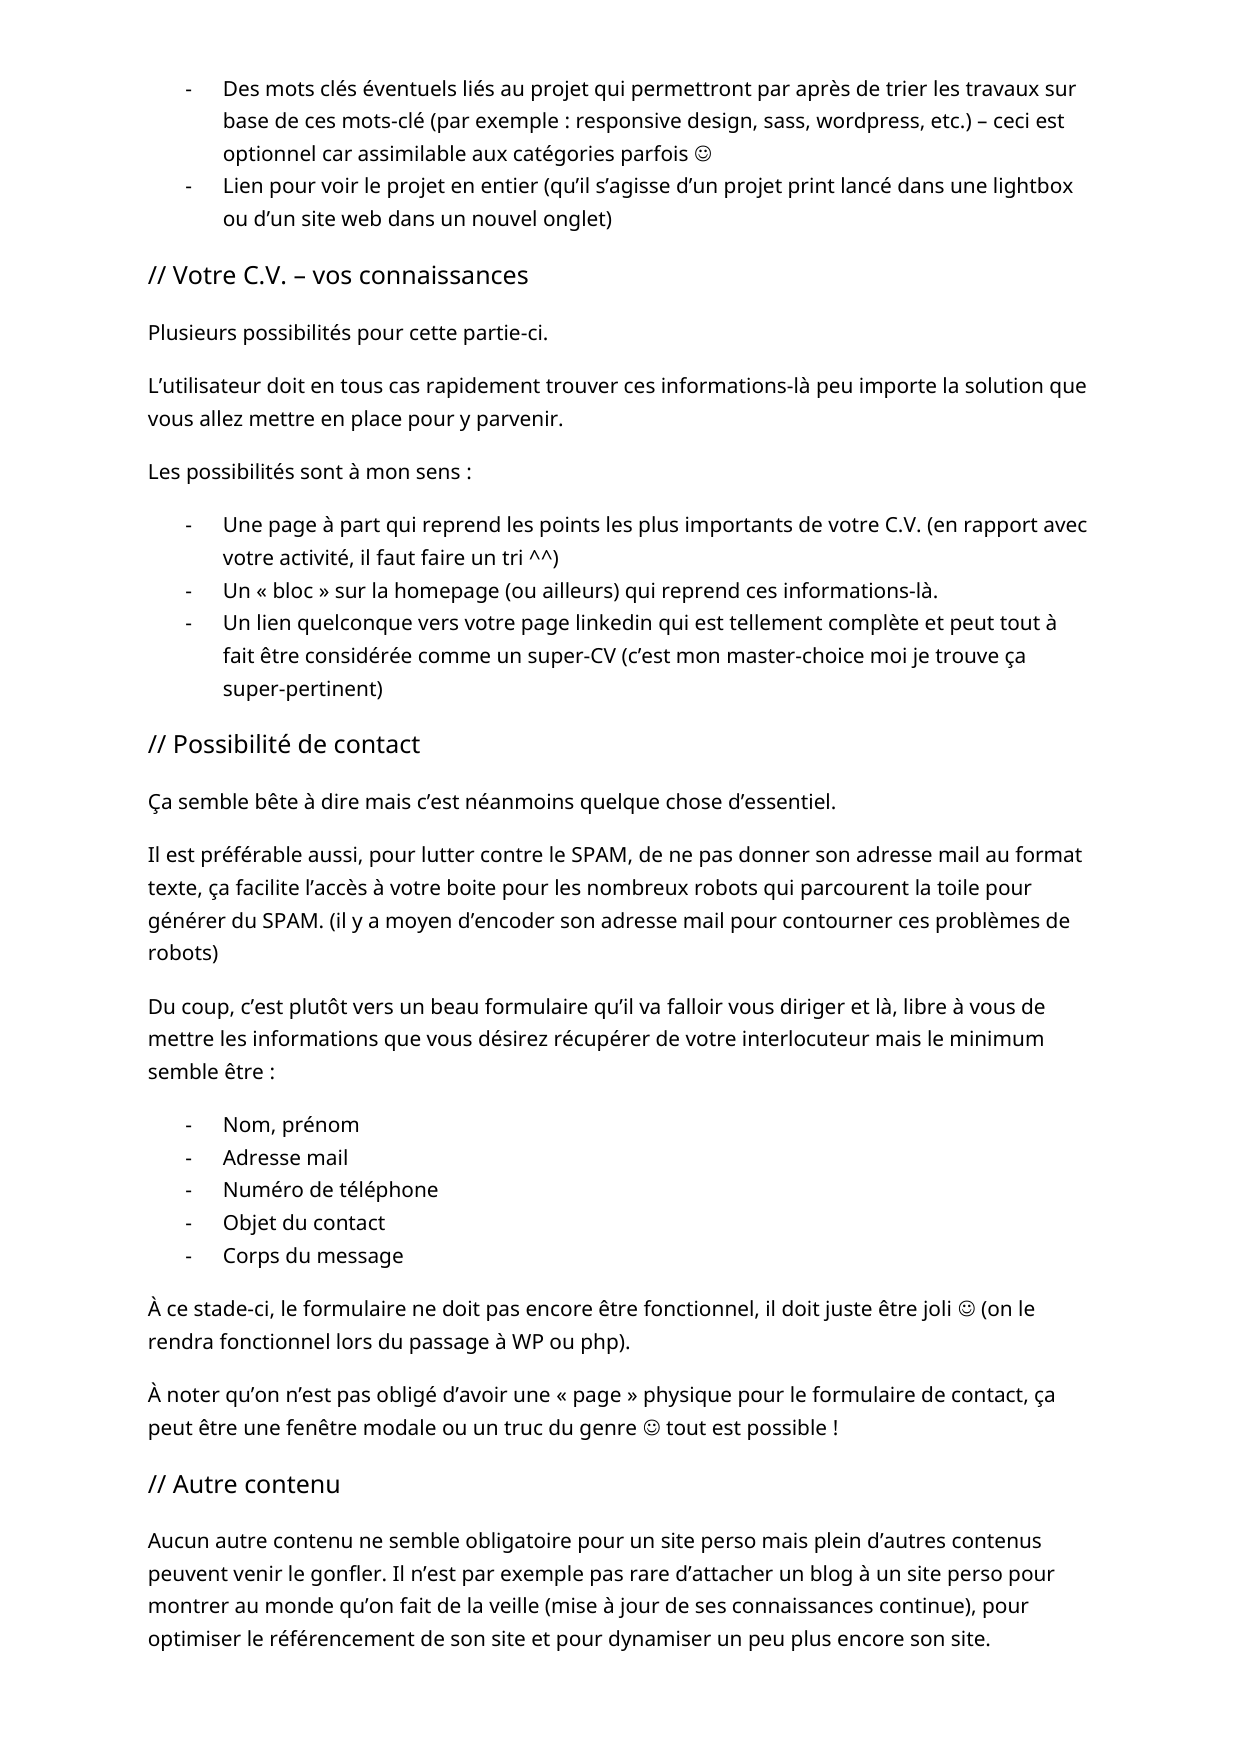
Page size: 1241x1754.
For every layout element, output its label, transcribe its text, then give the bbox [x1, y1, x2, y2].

text Plusieurs possibilités pour cette partie-ci. [148, 318, 1093, 346]
text // Votre C.V. – vos connaissances [148, 258, 1093, 292]
text Du coup, c’est plutôt vers un beau formulaire qu’il va falloir vous diriger et là, libre à vous de mettre les informations que vous désirez récupérer de votre interlocuteur mais le minimum semble être : [148, 992, 1093, 1085]
text Les possibilités sont à mon sens : [148, 457, 1093, 486]
list Corps du message [185, 1241, 1093, 1269]
list Une page à part qui reprend les points les plus importants de votre C.V. (en rapport avec votre activité, il faut faire un tri ^^) [185, 511, 1093, 572]
text // Possibilité de contact [148, 727, 1093, 761]
text Ça semble bête à dire mais c’est néanmoins quelque chose d’essentiel. [148, 787, 1093, 816]
text À ce stade-ci, le formulaire ne doit pas encore être fonctionnel, il doit juste être joli (on le rendra fonctionnel lors du passage à WP ou php). [148, 1294, 1093, 1355]
list Numéro de téléphone [185, 1176, 1093, 1204]
list Adresse mail [185, 1143, 1093, 1171]
list Lien pour voir le projet en entier (qu’il s’agisse d’un projet print lancé dans une lightbox ou d’un site web dans un nouvel onglet) [185, 172, 1093, 233]
text // Autre contenu [148, 1466, 1093, 1500]
text Aucun autre contenu ne semble obligatoire pour un site perso mais plein d’autres contenus peuvent venir le gonfler. Il n’est par exemple pas rare d’attacher un blog à un site perso pour montrer au monde qu’on fait de la veille (mise à jour de ses connaissances continue), pour optimiser le référencement de son site et pour dynamiser un peu plus encore son site. [148, 1526, 1093, 1653]
list Nom, prénom [185, 1110, 1093, 1139]
list Un « bloc » sur la homepage (ou ailleurs) qui reprend ces informations-là. [185, 576, 1093, 604]
list Des mots clés éventuels liés au projet qui permettront par après de trier les travaux sur base de ces mots-clé (par exemple : responsive design, sass, wordpress, etc.) – ceci est optionnel car assimilable aux catégories parfois [185, 74, 1093, 167]
list Un lien quelconque vers votre page linkedin qui est tellement complète et peut tout à fait être considérée comme un super-CV (c’est mon master-choice moi je trouve ça super-pertinent) [185, 608, 1093, 702]
text Il est préférable aussi, pour lutter contre le SPAM, de ne pas donner son adresse mail au format texte, ça facilite l’accès à votre boite pour les nombreux robots qui parcourent la toile pour générer du SPAM. (il y a moyen d’encoder son adresse mail pour contourner ces problèmes de robots) [148, 841, 1093, 967]
text L’utilisateur doit en tous cas rapidement trouver ces informations-là peu importe la solution que vous allez mettre en place pour y parvenir. [148, 371, 1093, 432]
text À noter qu’on n’est pas obligé d’avoir une « page » physique pour le formulaire de contact, ça peut être une fenêtre modale ou un truc du genre tout est possible ! [148, 1380, 1093, 1441]
list Objet du contact [185, 1208, 1093, 1237]
